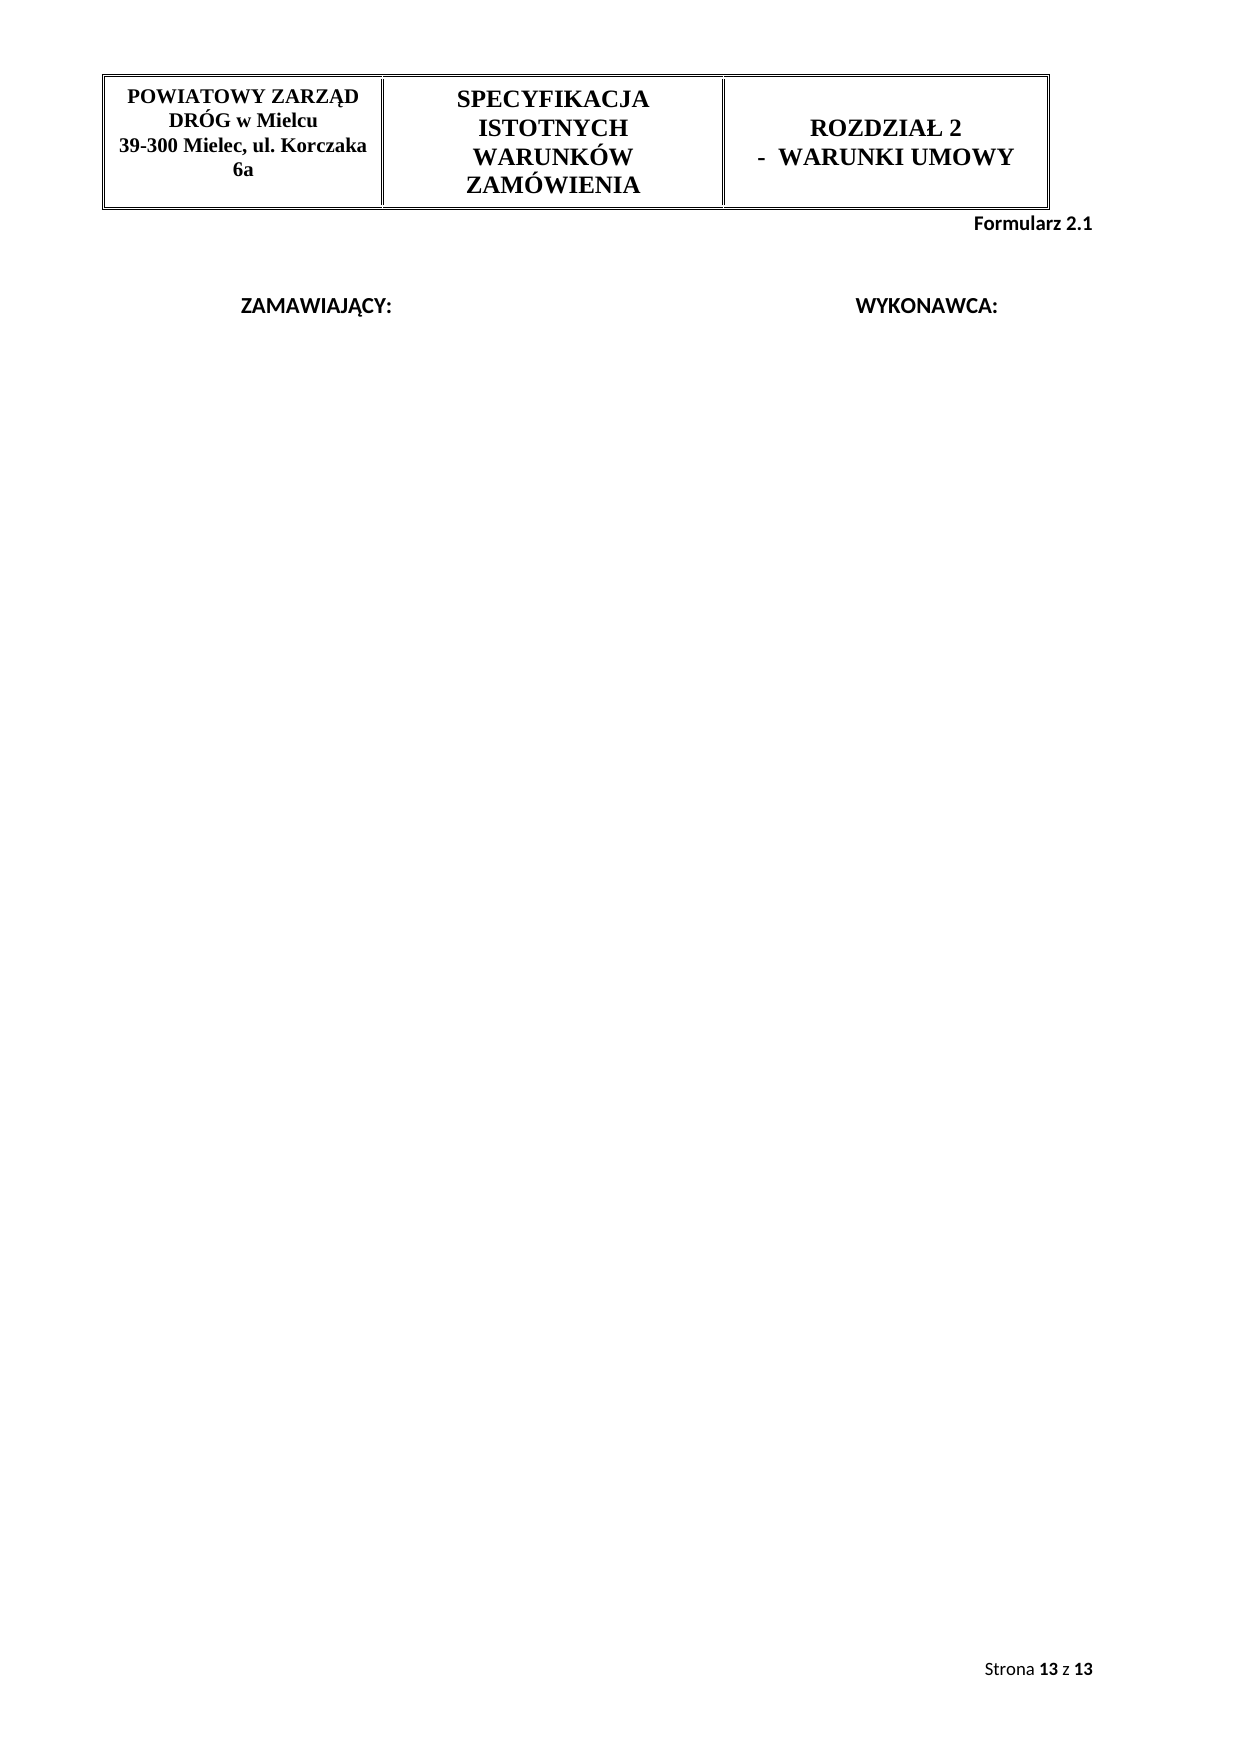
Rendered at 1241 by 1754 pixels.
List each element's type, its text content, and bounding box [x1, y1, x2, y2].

text ZAMAWIAJĄCY: WYKONAWCA: [148, 291, 1093, 319]
